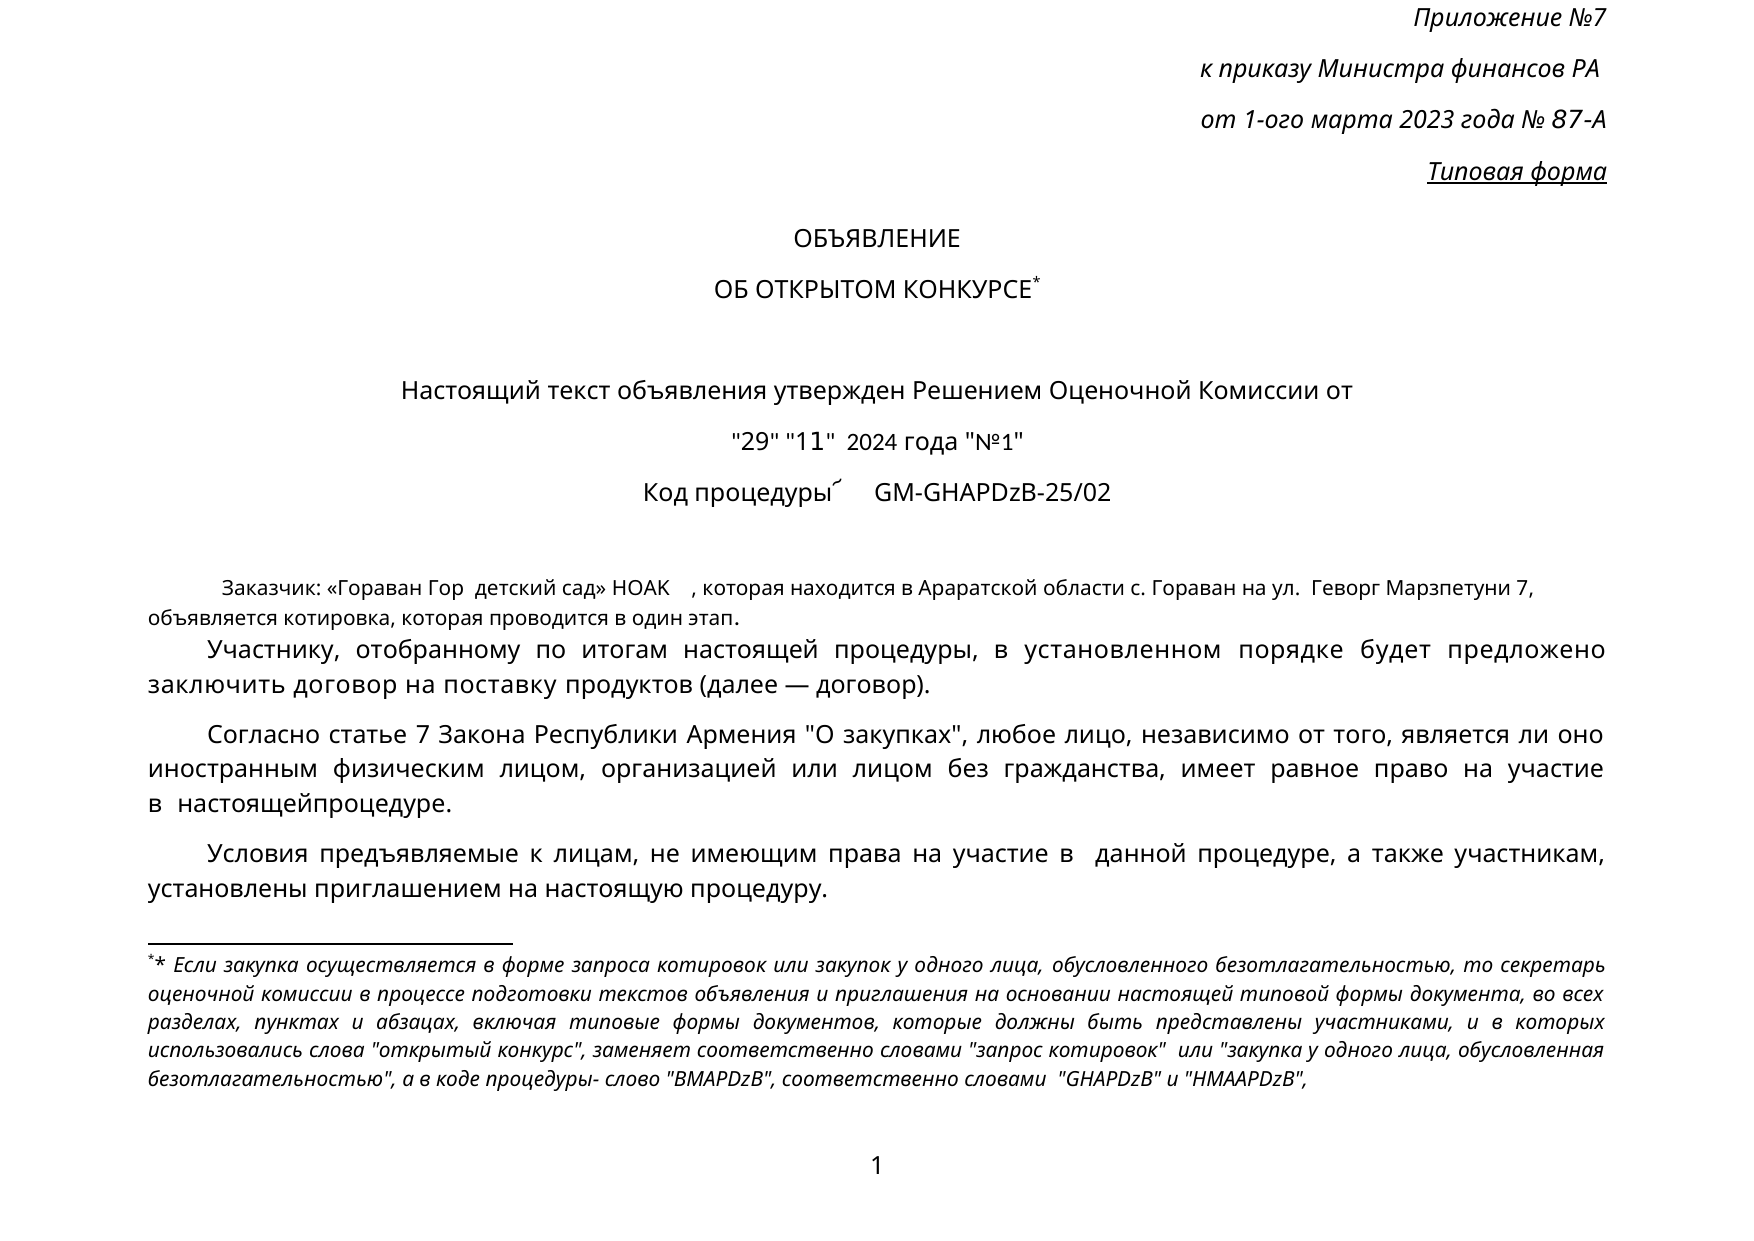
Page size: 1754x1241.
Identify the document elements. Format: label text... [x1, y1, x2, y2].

text ОБ ОТКРЫТОМ КОНКУРСЕ* [148, 272, 1606, 306]
text Настоящий текст объявления утвержден Решением Оценочной Комиссии от [148, 373, 1606, 407]
text ОБЪЯВЛЕНИЕ [148, 221, 1606, 255]
text к приказу Министра финансов РА от 1-ого марта 2023 года № 87-A [148, 51, 1606, 136]
text Типовая форма [148, 153, 1607, 187]
text "29" "11" 2024 года "№1" [148, 424, 1606, 458]
text Участнику, отобранному по итогам настоящей процедуры, в установленном порядке будет предложено заключить договор на поставку продуктов (далее — договор). [148, 632, 1606, 700]
text Код процедуры՜ GM-GHAPDzB-25/02 [148, 474, 1606, 508]
text Согласно статье 7 Закона Республики Армения "О закупках", любое лицо, независимо от того, является ли оно иностранным физическим лицом, организацией или лицом без гражданства, имеет равное право на участие в настоящейпроцедуре. [148, 717, 1606, 819]
text Заказчик: «Гораван Гор детский сад» HOAK , которая находится в Араратской области с. Гораван на ул. Геворг Марзпетуни 7, объявляется котировка, которая проводится в один этап. [148, 573, 1606, 632]
text Условия предъявляемые к лицам, не имеющим права на участие в данной процедуре, а также участникам, установлены приглашением на настоящую процедуру. [148, 836, 1606, 904]
text Приложение №7 [148, 0, 1606, 34]
